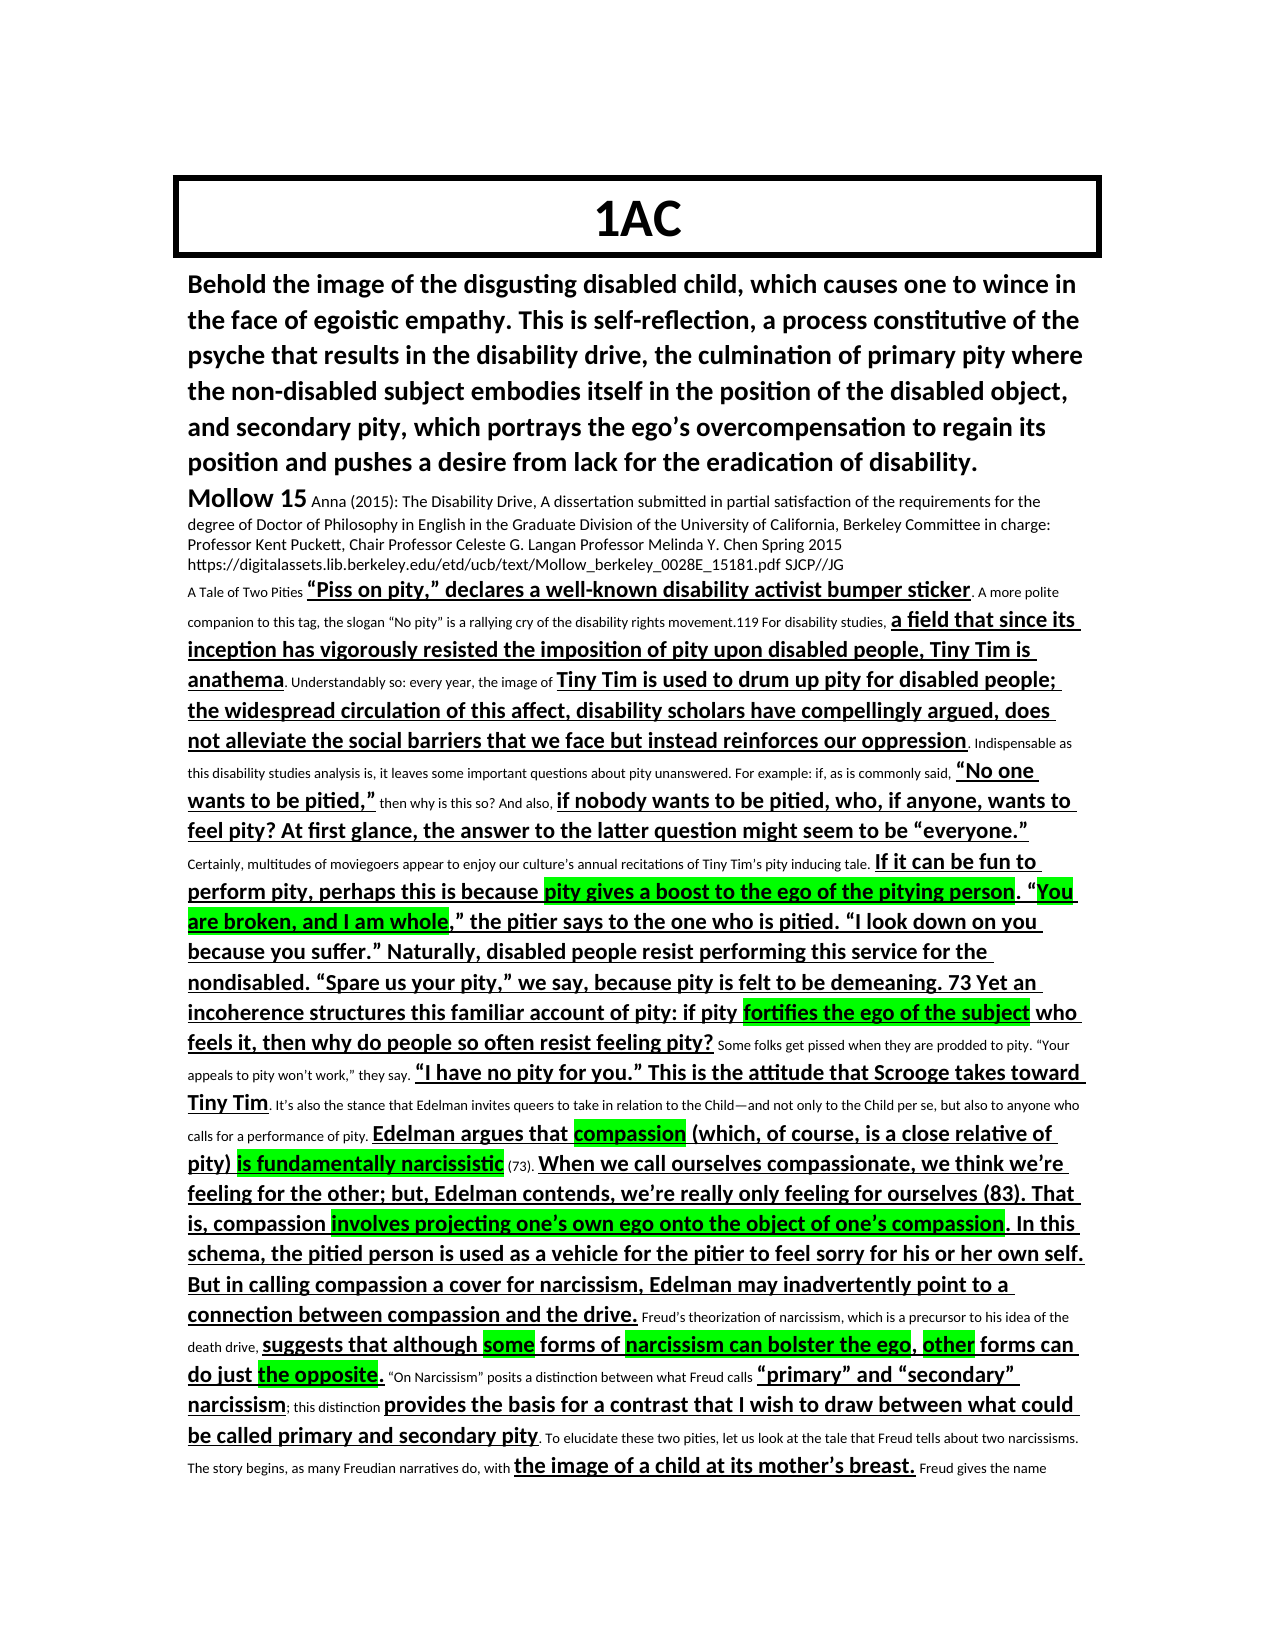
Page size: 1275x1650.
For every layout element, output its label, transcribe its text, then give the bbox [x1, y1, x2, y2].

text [187, 575, 1087, 1479]
text Mollow 15 Anna (2015): The Disability Drive, A dissertation submitted in partial satisfaction of the requirements for the degree of Doctor of Philosophy in English in the Graduate Division of the University of California, Berkeley Committee in charge: Professor Kent Puckett, Chair Professor Celeste G. Langan Professor Melinda Y. Chen Spring 2015 https://digitalassets.lib.berkeley.edu/etd/ucb/text/Mollow_berkeley_0028E_15181.pdf SJCP//JG [187, 481, 1087, 575]
subtitle Behold the image of the disgusting disabled child, which causes one to wince in the face of egoistic empathy. This is self-reflection, a process constitutive of the psyche that results in the disability drive, the culmination of primary pity where the non-disabled subject embodies itself in the position of the disabled object, and secondary pity, which portrays the ego’s overcompensation to regain its position and pushes a desire from lack for the eradication of disability. [187, 267, 1087, 478]
subtitle 1AC [179, 181, 1096, 252]
